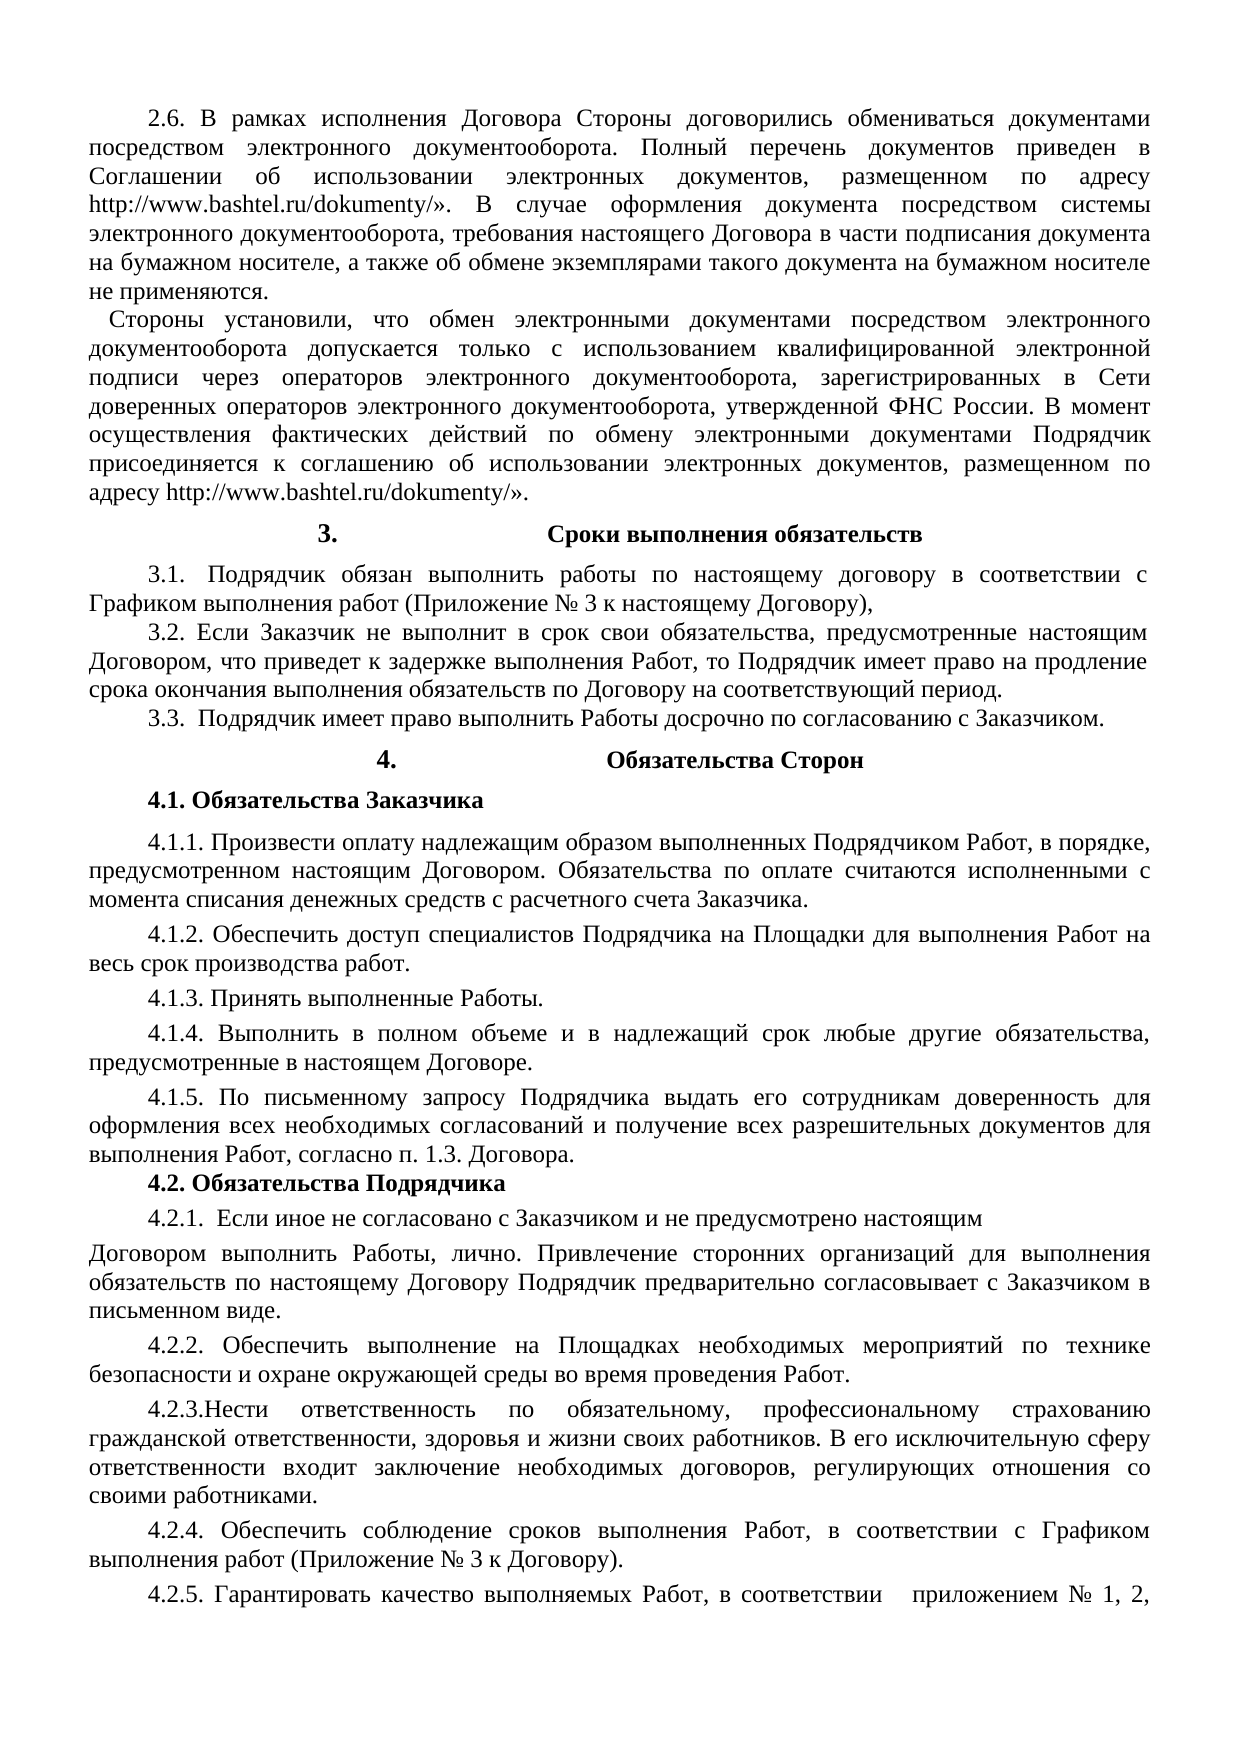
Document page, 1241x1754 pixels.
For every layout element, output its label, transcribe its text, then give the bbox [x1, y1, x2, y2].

text 4.1.3. Принять выполненные Работы. [89, 983, 1152, 1012]
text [89, 1579, 1152, 1608]
text 4.2.3.Нести ответственность по обязательному, профессиональному страхованию гражданской ответственности, здоровья и жизни своих работников. В его исключительную сферу ответственности входит заключение необходимых договоров, регулирующих отношения со своими работниками. [89, 1394, 1152, 1509]
text 4.1.2. Обеспечить доступ специалистов Подрядчика на Площадки для выполнения Работ на весь срок производства работ. [89, 919, 1152, 977]
text 3.1. Подрядчик обязан выполнить работы по настоящему договору в соответствии с Графиком выполнения работ (Приложение № 3 к настоящему Договору), [89, 559, 1148, 617]
text 4.2. Обязательства Подрядчика [89, 1168, 1152, 1197]
text 4.1.1. Произвести оплату надлежащим образом выполненных Подрядчиком Работ, в порядке, предусмотренном настоящим Договором. Обязательства по оплате считаются исполненными с момента списания денежных средств с расчетного счета Заказчика. [89, 827, 1152, 913]
text 2.6. В рамках исполнения Договора Стороны договорились обмениваться документами посредством электронного документооборота. Полный перечень документов приведен в Соглашении об использовании электронных документов, размещенном по адресу http://www.bashtel.ru/dokumenty/». В случае оформления документа посредством системы электронного документооборота, требования настоящего Договора в части подписания документа на бумажном носителе, а также об обмене экземплярами такого документа на бумажном носителе не применяются. [89, 103, 1152, 304]
text 3.2. Если Заказчик не выполнит в срок свои обязательства, предусмотренные настоящим Договором, что приведет к задержке выполнения Работ, то Подрядчик имеет право на продление срока окончания выполнения обязательств по Договору на соответствующий период. [89, 617, 1148, 703]
text 4.1. Обязательства Заказчика [89, 786, 1152, 814]
text 4.1.5. По письменному запросу Подрядчика выдать его сотрудникам доверенность для оформления всех необходимых согласований и получение всех разрешительных документов для выполнения Работ, согласно п. 1.3. Договора. [89, 1082, 1152, 1168]
text Стороны установили, что обмен электронными документами посредством электронного документооборота допускается только с использованием квалифицированной электронной подписи через операторов электронного документооборота, зарегистрированных в Сети доверенных операторов электронного документооборота, утвержденной ФНС России. В момент осуществления фактических действий по обмену электронными документами Подрядчик присоединяется к соглашению об использовании электронных документов, размещенном по адресу http://www.bashtel.ru/dokumenty/». [89, 304, 1152, 506]
list Обязательства Сторон [89, 743, 1152, 774]
list Сроки выполнения обязательств [89, 517, 1152, 548]
text 4.2.1. Если иное не согласовано с Заказчиком и не предусмотрено настоящим [89, 1203, 1152, 1232]
text 4.2.4. Обеспечить соблюдение сроков выполнения Работ, в соответствии с Графиком выполнения работ (Приложение № 3 к Договору). [89, 1516, 1152, 1573]
text 4.2.2. Обеспечить выполнение на Площадках необходимых мероприятий по технике безопасности и охране окружающей среды во время проведения Работ. [89, 1331, 1152, 1388]
text 3.3. Подрядчик имеет право выполнить Работы досрочно по согласованию с Заказчиком. [89, 703, 1152, 732]
text 4.1.4. Выполнить в полном объеме и в надлежащий срок любые другие обязательства, предусмотренные в настоящем Договоре. [89, 1018, 1152, 1076]
text Договором выполнить Работы, лично. Привлечение сторонних организаций для выполнения обязательств по настоящему Договору Подрядчик предварительно согласовывает с Заказчиком в письменном виде. [89, 1238, 1152, 1324]
